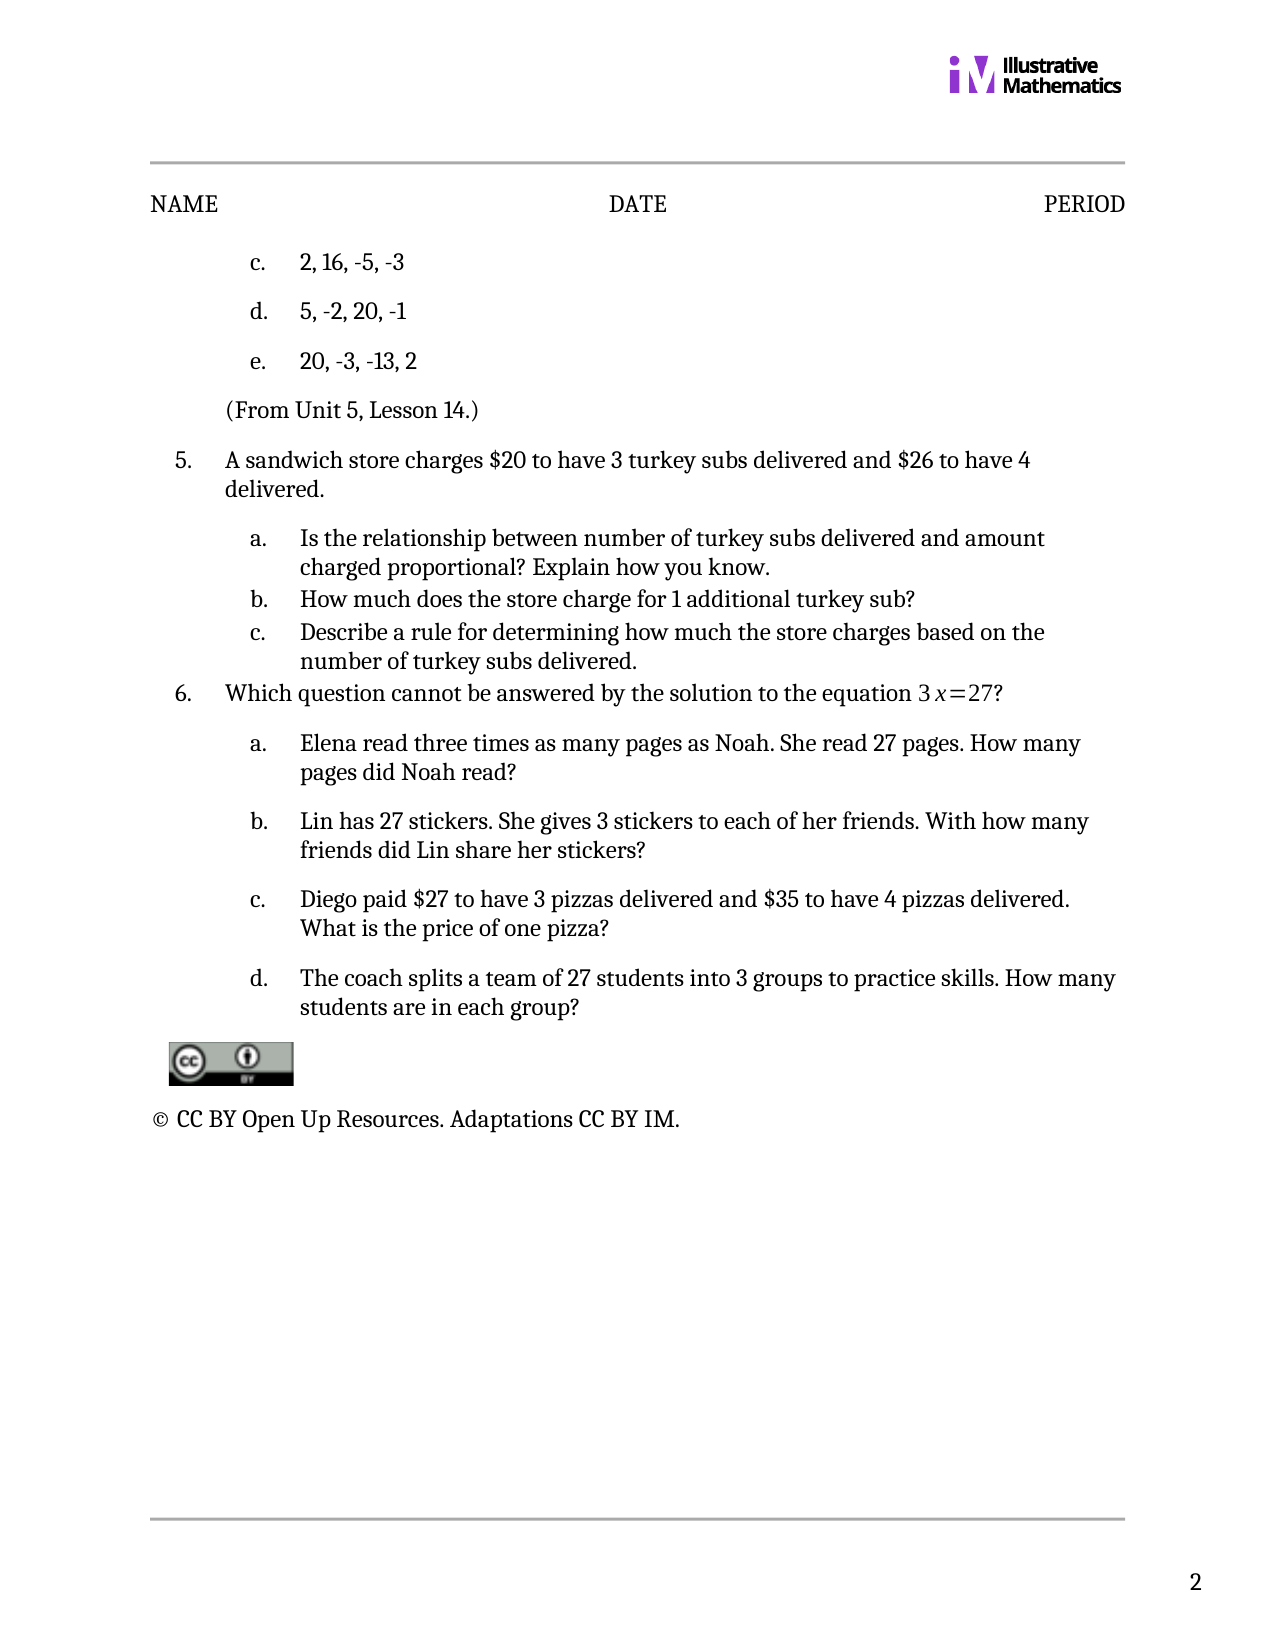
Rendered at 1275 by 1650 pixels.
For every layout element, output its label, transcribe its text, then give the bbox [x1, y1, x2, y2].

list Lin has 27 stickers. She gives 3 stickers to each of her friends. With how many friends did Lin share her stickers? [250, 807, 1125, 864]
list Which question cannot be answered by the solution to the equation ? [175, 679, 1125, 708]
list 2, 16, -5, -3 [250, 247, 1125, 276]
list Diego paid $27 to have 3 pizzas delivered and $35 to have 4 pizzas delivered. What is the price of one pizza? [250, 885, 1125, 943]
picture [949, 55, 1121, 93]
list Elena read three times as many pages as Noah. She read 27 pages. How many pages did Noah read? [250, 729, 1125, 786]
list 5, -2, 20, -1 [250, 297, 1125, 326]
text © CC BY Open Up Resources. Adaptations CC BY IM. [150, 1104, 1125, 1133]
list (From Unit 5, Lesson 14.) [175, 396, 1125, 425]
list A sandwich store charges $20 to have 3 turkey subs delivered and $26 to have 4 delivered. [175, 446, 1125, 503]
picture [168, 1042, 294, 1086]
list The coach splits a team of 27 students into 3 groups to practice skills. How many students are in each group? [250, 964, 1125, 1021]
list Describe a rule for determining how much the store charges based on the number of turkey subs delivered. [250, 618, 1125, 675]
list How much does the store charge for 1 additional turkey sub? [250, 585, 1125, 614]
list Is the relationship between number of turkey subs delivered and amount charged proportional? Explain how you know. [250, 524, 1125, 582]
list 20, -3, -13, 2 [250, 347, 1125, 375]
